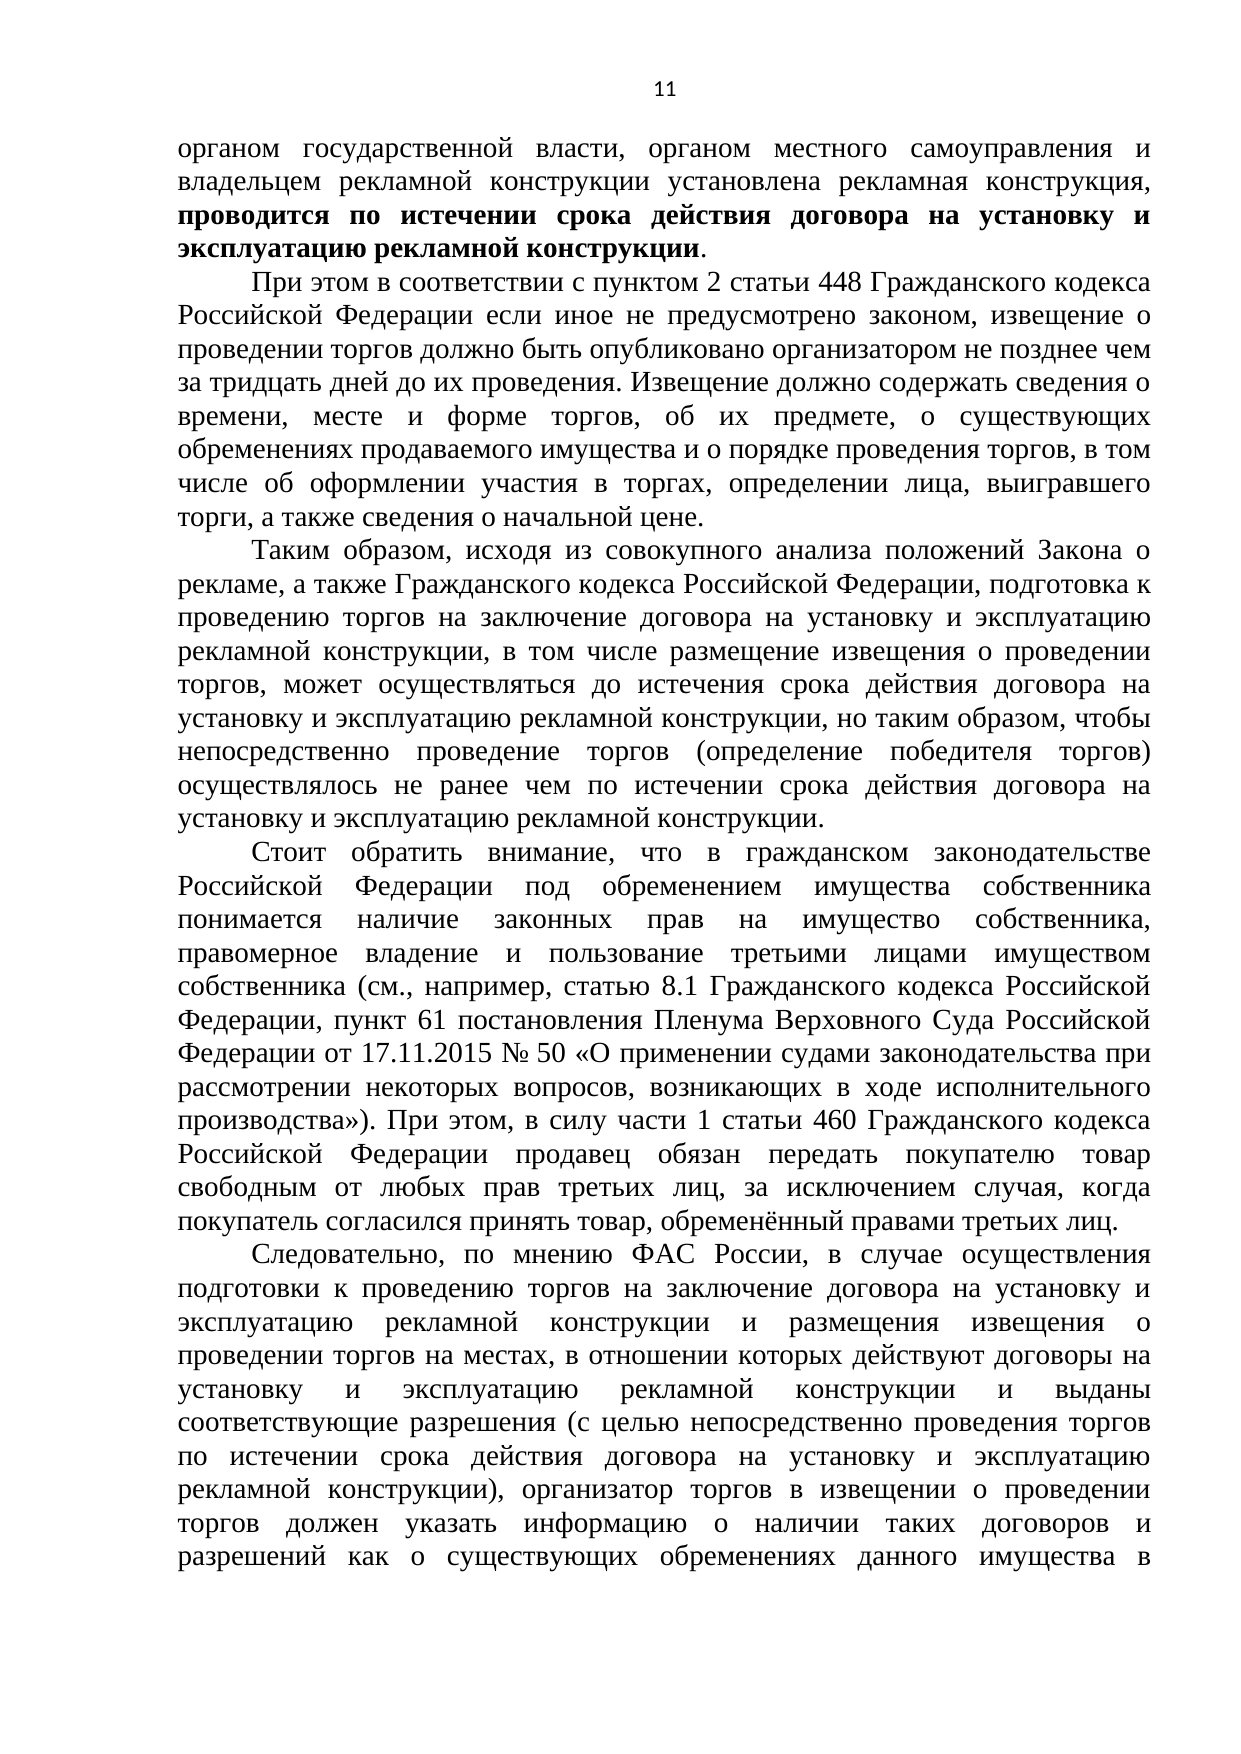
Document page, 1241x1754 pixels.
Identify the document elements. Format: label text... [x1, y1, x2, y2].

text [177, 1237, 1152, 1572]
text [177, 130, 1152, 264]
text При этом в соответствии с пунктом 2 статьи 448 Гражданского кодекса Российской Федерации если иное не предусмотрено законом, извещение о проведении торгов должно быть опубликовано организатором не позднее чем за тридцать дней до их проведения. Извещение должно содержать сведения о времени, месте и форме торгов, об их предмете, о существующих обременениях продаваемого имущества и о порядке проведения торгов, в том числе об оформлении участия в торгах, определении лица, выигравшего торги, а также сведения о начальной цене. [177, 264, 1152, 532]
text Таким образом, исходя из совокупного анализа положений Закона о рекламе, а также Гражданского кодекса Российской Федерации, подготовка к проведению торгов на заключение договора на установку и эксплуатацию рекламной конструкции, в том числе размещение извещения о проведении торгов, может осуществляться до истечения срока действия договора на установку и эксплуатацию рекламной конструкции, но таким образом, чтобы непосредственно проведение торгов (определение победителя торгов) осуществлялось не ранее чем по истечении срока действия договора на установку и эксплуатацию рекламной конструкции. [177, 532, 1152, 834]
text Стоит обратить внимание, что в гражданском законодательстве Российской Федерации под обременением имущества собственника понимается наличие законных прав на имущество собственника, правомерное владение и пользование третьими лицами имуществом собственника (см., например, статью 8.1 Гражданского кодекса Российской Федерации, пункт 61 постановления Пленума Верховного Суда Российской Федерации от 17.11.2015 № 50 «О применении судами законодательства при рассмотрении некоторых вопросов, возникающих в ходе исполнительного производства»). При этом, в силу части 1 статьи 460 Гражданского кодекса Российской Федерации продавец обязан передать покупателю товар свободным от любых прав третьих лиц, за исключением случая, когда покупатель согласился принять товар, обременённый правами третьих лиц. [177, 834, 1152, 1237]
